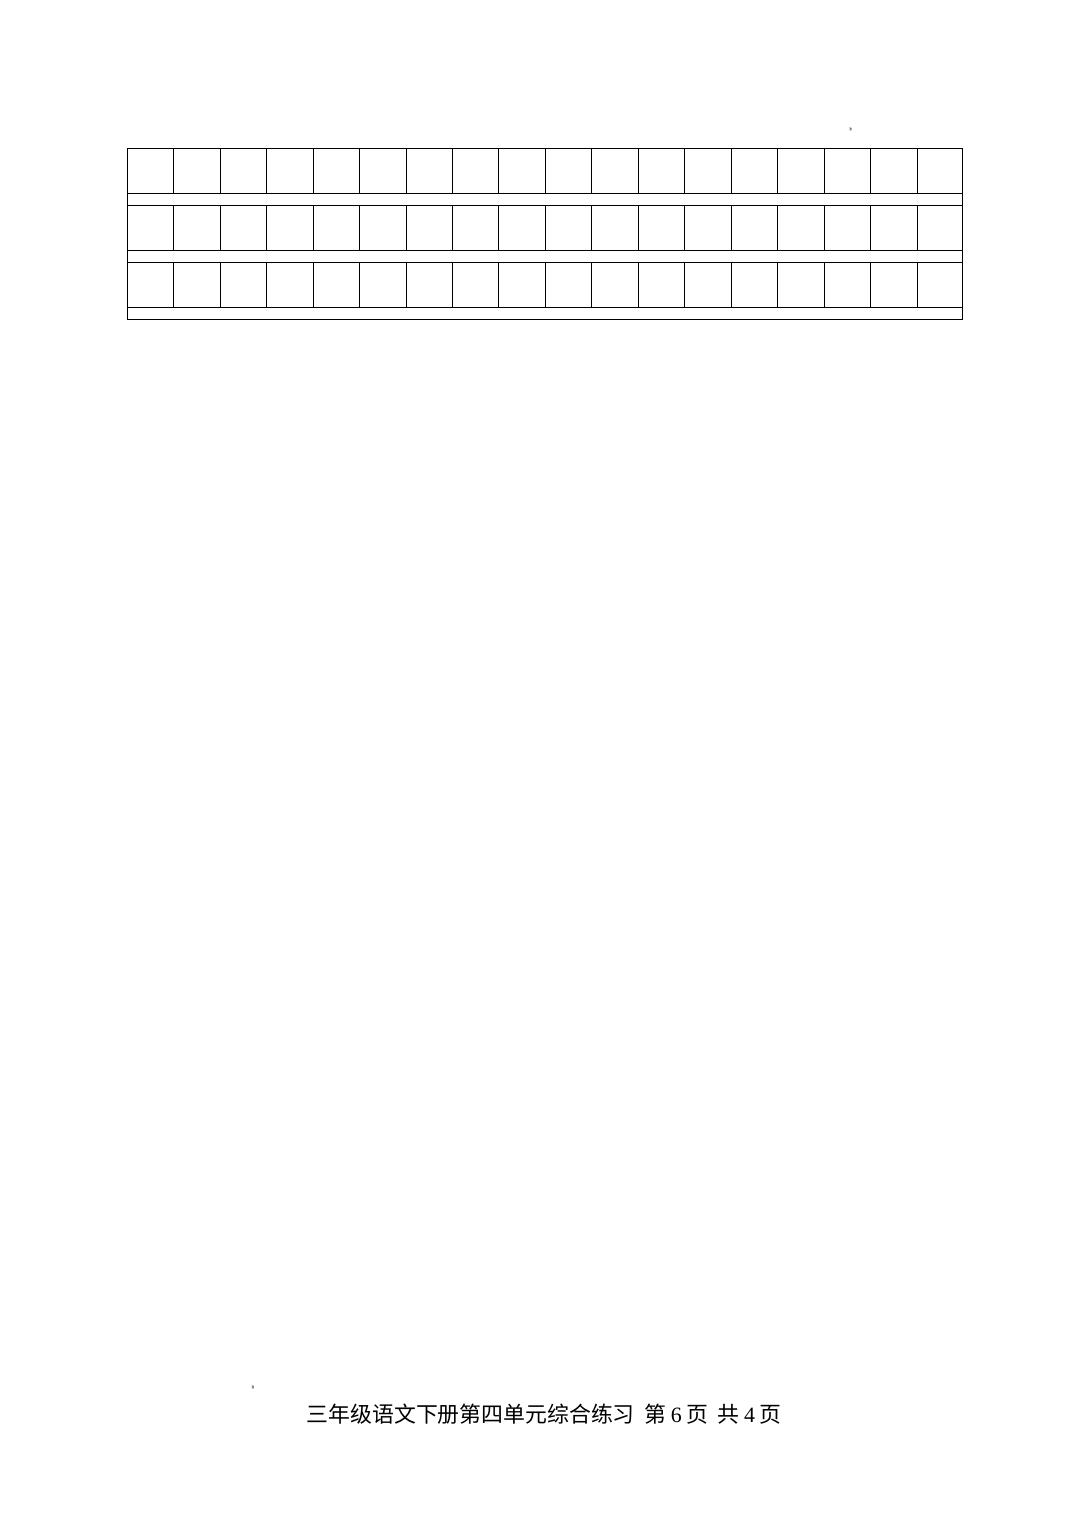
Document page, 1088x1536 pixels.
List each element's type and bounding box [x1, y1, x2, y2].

table_cell [314, 149, 359, 193]
table_cell [453, 263, 498, 307]
table_cell [360, 149, 406, 193]
table_cell [871, 206, 917, 250]
table_cell [453, 206, 498, 250]
table_cell [918, 263, 962, 307]
table_cell [732, 149, 777, 193]
table_cell [360, 206, 406, 250]
table_cell [546, 206, 591, 250]
table_cell [221, 149, 266, 193]
table_cell [592, 206, 638, 250]
table_cell [685, 206, 731, 250]
table_cell [174, 149, 220, 193]
table_cell [221, 263, 266, 307]
table_cell [174, 263, 220, 307]
table_cell [732, 263, 777, 307]
table_cell [221, 206, 266, 250]
table_cell [407, 149, 452, 193]
table_cell [592, 149, 638, 193]
table_cell [546, 263, 591, 307]
table_cell [871, 263, 917, 307]
table_cell [407, 206, 452, 250]
table_cell [732, 206, 777, 250]
table_cell [639, 206, 684, 250]
table_cell [685, 149, 731, 193]
table_cell [499, 149, 545, 193]
table_cell [592, 263, 638, 307]
table_cell [128, 308, 962, 319]
table_cell [685, 263, 731, 307]
table_cell [825, 149, 870, 193]
table_cell [639, 149, 684, 193]
table_cell [778, 149, 824, 193]
table_cell [918, 149, 962, 193]
table_cell [871, 149, 917, 193]
table_cell [314, 263, 359, 307]
table_cell [499, 206, 545, 250]
table_cell [128, 194, 962, 205]
table_cell [918, 206, 962, 250]
table_cell [639, 263, 684, 307]
table_cell [174, 206, 220, 250]
table_cell [825, 263, 870, 307]
table_cell [267, 149, 313, 193]
table_cell [407, 263, 452, 307]
table_cell [267, 263, 313, 307]
table_cell [128, 149, 173, 193]
table_cell [546, 149, 591, 193]
table_cell [314, 206, 359, 250]
table_cell [128, 263, 173, 307]
table_cell [267, 206, 313, 250]
table_cell [128, 251, 962, 262]
table_cell [825, 206, 870, 250]
table_cell [778, 263, 824, 307]
table_cell [360, 263, 406, 307]
table_cell [499, 263, 545, 307]
table_cell [453, 149, 498, 193]
table_cell [128, 206, 173, 250]
table_cell [778, 206, 824, 250]
